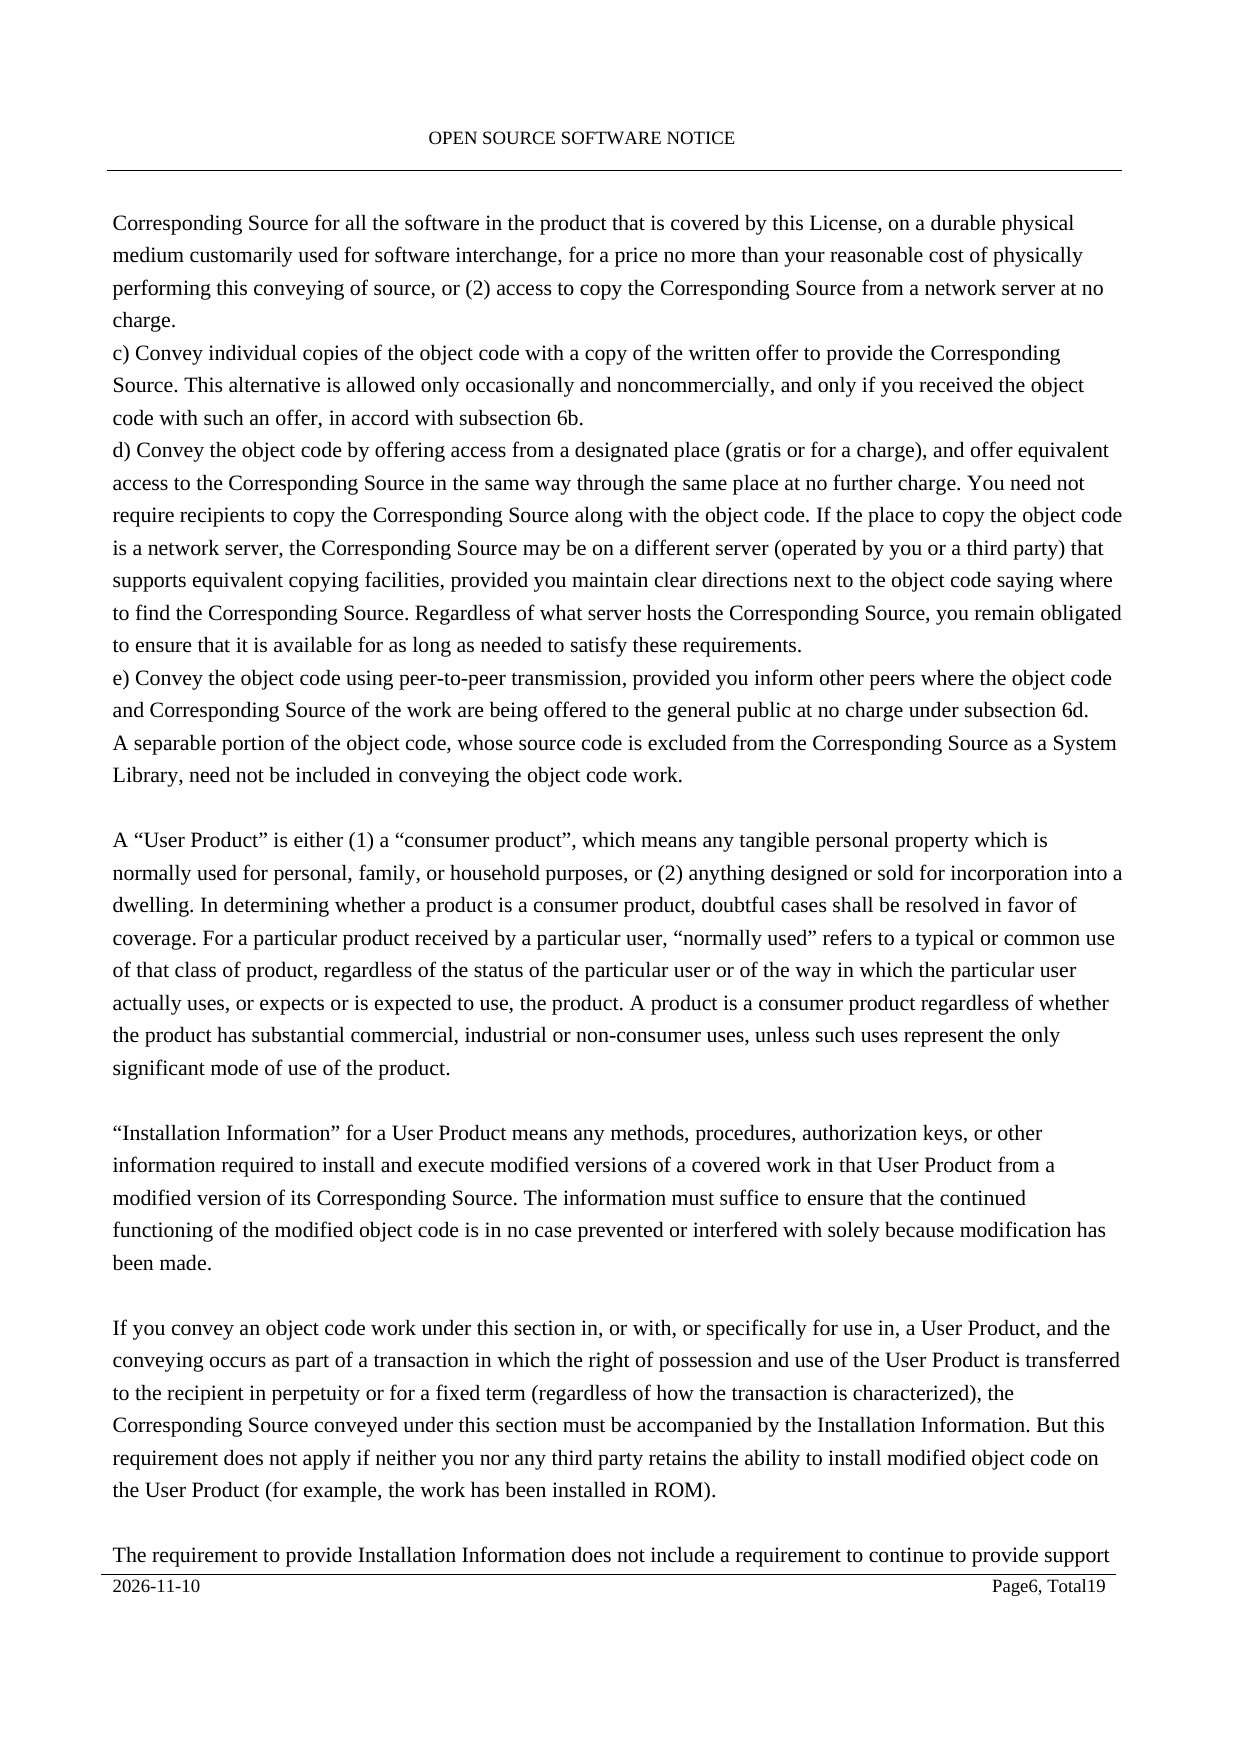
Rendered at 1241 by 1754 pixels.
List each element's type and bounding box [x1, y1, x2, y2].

text [112, 206, 1128, 1571]
